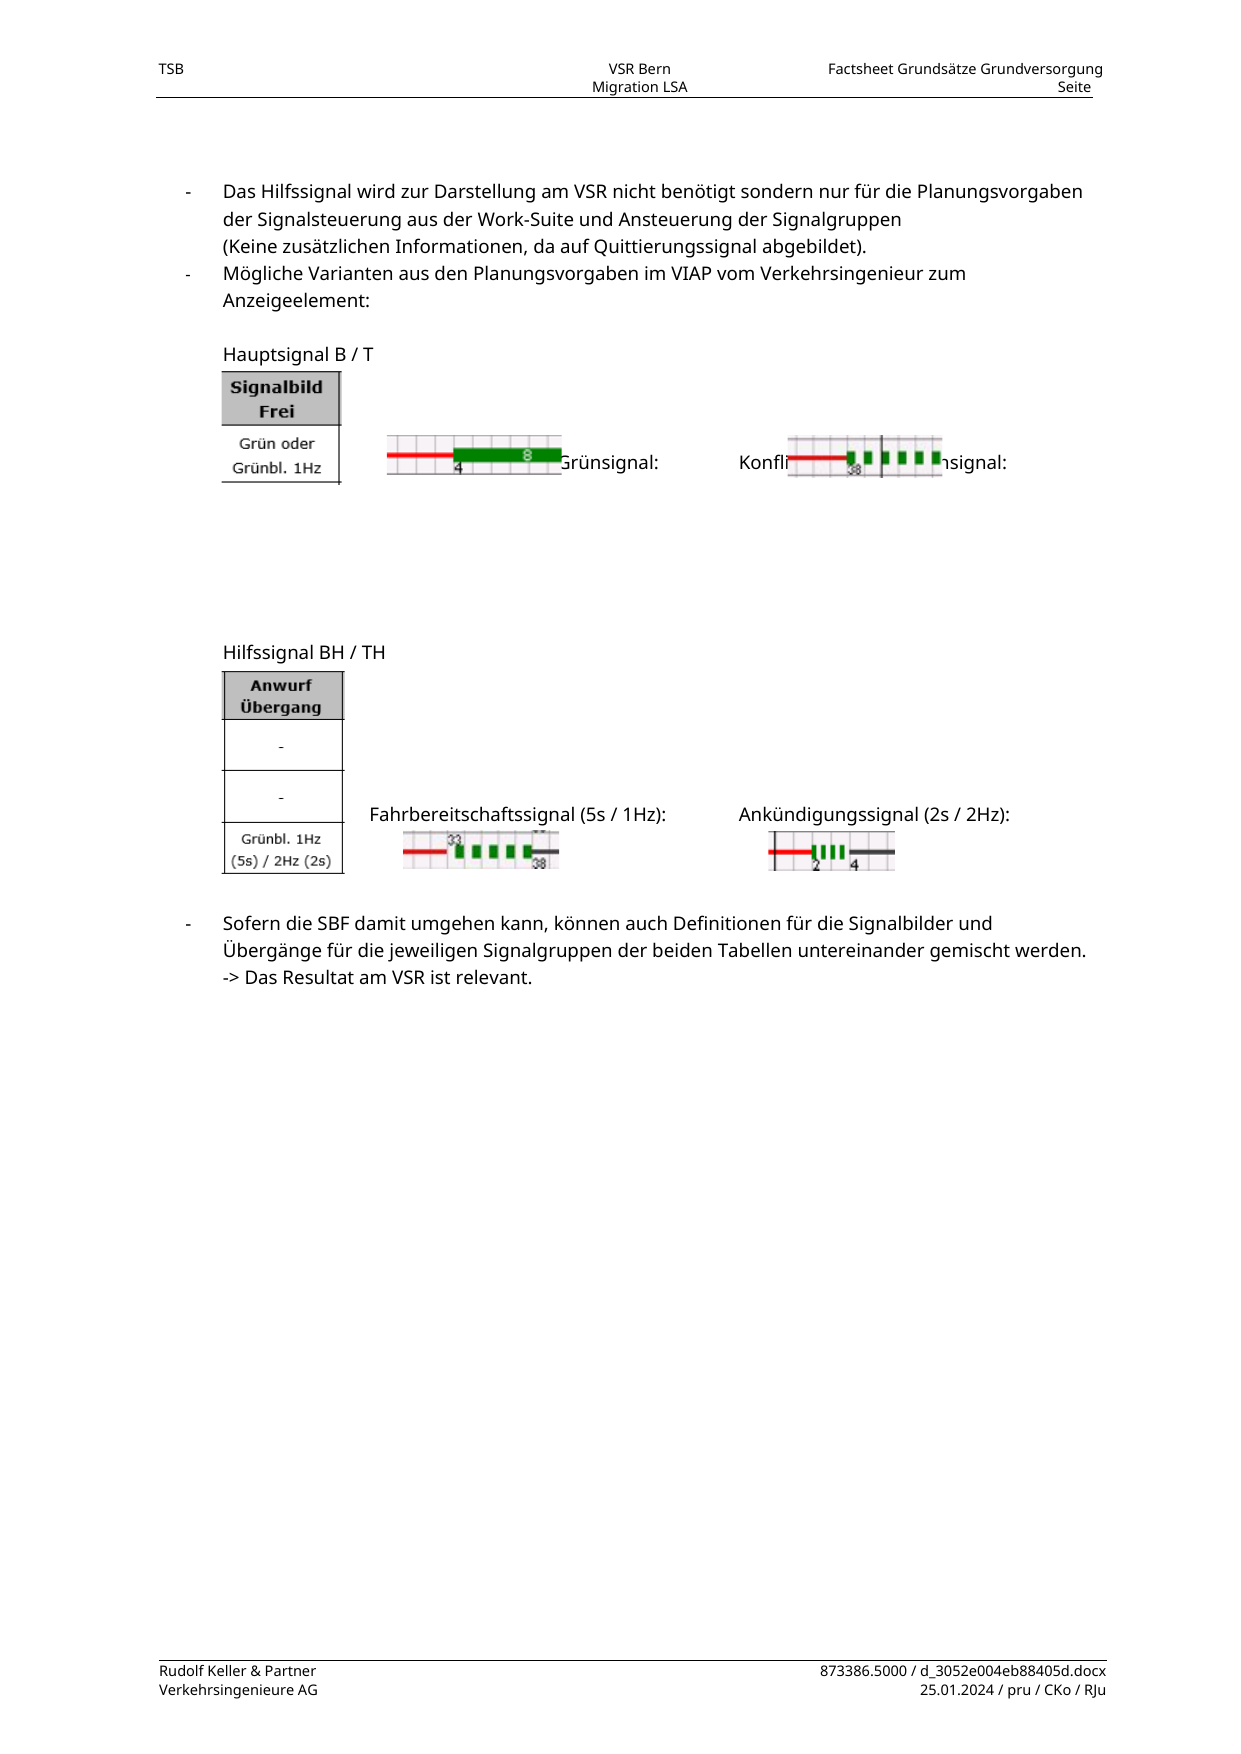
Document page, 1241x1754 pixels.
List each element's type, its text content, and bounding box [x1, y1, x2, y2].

list Hauptsignal B / T Konfliktfreies Grünsignal: Konfliktbehaftetes Grünsignal: [223, 340, 1093, 611]
list Das Hilfssignal wird zur Darstellung am VSR nicht benötigt sondern nur für die Planungsvorgaben der Signalsteuerung aus der Work-Suite und Ansteuerung der Signalgruppen (Keine zusätzlichen Informationen, da auf Quittierungssignal abgebildet). [185, 177, 1093, 258]
picture [221, 668, 345, 876]
picture [768, 831, 895, 871]
picture [403, 830, 560, 869]
list Mögliche Varianten aus den Planungsvorgaben im VIAP vom Verkehrsingenieur zum Anzeigeelement: [185, 258, 1093, 340]
list Sofern die SBF damit umgehen kann, können auch Definitionen für die Signalbilder und Übergänge für die jeweiligen Signalgruppen der beiden Tabellen untereinander gemischt werden. -> Das Resultat am VSR ist relevant. [185, 908, 1093, 990]
picture [386, 435, 562, 475]
picture [787, 435, 943, 478]
list Hilfssignal BH / TH Fahrbereitschaftssignal (5s / 1Hz): Ankündigungssignal (2s / 2Hz): [223, 611, 1093, 908]
picture [221, 370, 342, 485]
